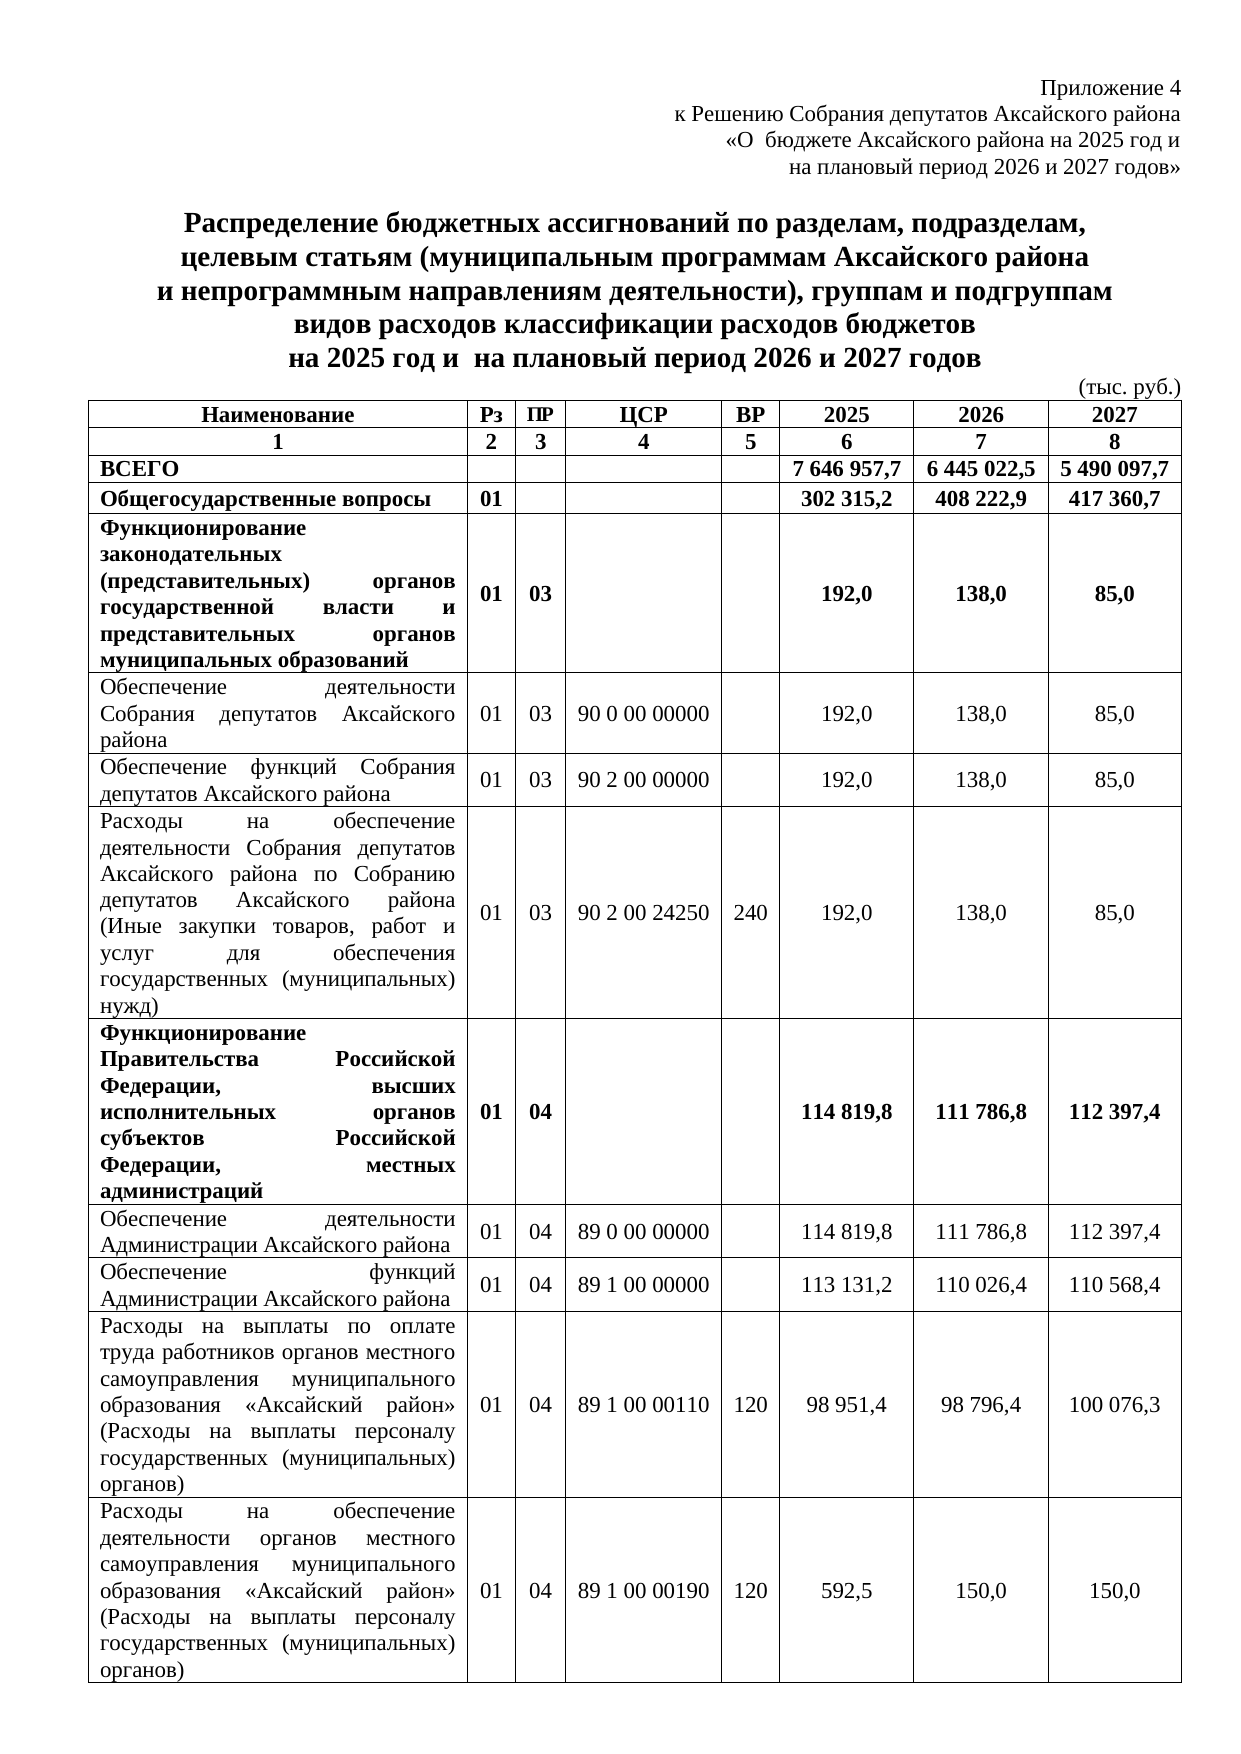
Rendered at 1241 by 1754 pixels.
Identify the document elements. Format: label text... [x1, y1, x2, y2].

text на плановый период 2026 и 2027 годов» [89, 153, 1181, 179]
table_cell 2 [468, 428, 515, 454]
table_cell 89 1 00 00190 [566, 1498, 721, 1682]
table_cell 04 [516, 1019, 565, 1203]
text Приложение 4 [89, 74, 1181, 100]
table_cell Обеспечение деятельности Администрации Аксайского района [89, 1205, 467, 1257]
table_cell 112 397,4 [1049, 1019, 1181, 1203]
table_cell 01 [468, 1205, 515, 1257]
text (тыс. руб.) [89, 373, 1181, 400]
table_cell 90 0 00 00000 [566, 673, 721, 752]
table_cell [566, 456, 721, 482]
table_cell 90 2 00 00000 [566, 754, 721, 806]
table_header Рз [468, 401, 515, 427]
table_cell Обеспечение функций Собрания депутатов Аксайского района [89, 754, 467, 806]
table_cell Обеспечение деятельности Собрания депутатов Аксайского района [89, 673, 467, 752]
table_cell 04 [516, 1258, 565, 1311]
table_cell 03 [516, 754, 565, 806]
table_cell 592,5 [780, 1498, 913, 1682]
table_cell 89 1 00 00000 [566, 1258, 721, 1311]
table_cell 6 445 022,5 [914, 456, 1048, 482]
table_header ПР [516, 401, 565, 427]
table_cell 01 [468, 483, 515, 513]
table_cell [722, 673, 779, 752]
table_cell 138,0 [914, 514, 1048, 672]
table_cell 7 [914, 428, 1048, 454]
table_cell 89 1 00 00110 [566, 1312, 721, 1497]
table_cell 100 076,3 [1049, 1312, 1181, 1497]
table_cell [722, 1019, 779, 1203]
table_cell ВСЕГО [89, 456, 467, 482]
table_cell 110 568,4 [1049, 1258, 1181, 1311]
table_cell 4 [566, 428, 721, 454]
table_cell Расходы на обеспечение деятельности органов местного самоуправления муниципального образования «Аксайский район» (Расходы на выплаты персоналу государственных (муниципальных) органов) [89, 1498, 467, 1682]
table_cell [722, 1258, 779, 1311]
table_cell 8 [1049, 428, 1181, 454]
table_header Наименование [89, 401, 467, 427]
table_cell 85,0 [1049, 514, 1181, 672]
text целевым статьям (муниципальным программам Аксайского района [89, 239, 1181, 273]
table_cell Общегосударственные вопросы [89, 483, 467, 513]
table_cell 85,0 [1049, 807, 1181, 1018]
table_cell 114 819,8 [780, 1019, 913, 1203]
text видов расходов классификации расходов бюджетов [89, 306, 1181, 340]
table_cell Функционирование законодательных (представительных) органов государственной власти и представительных органов муниципальных образований [89, 514, 467, 672]
table_cell Обеспечение функций Администрации Аксайского района [89, 1258, 467, 1311]
table_cell 5 490 097,7 [1049, 456, 1181, 482]
table_cell 03 [516, 673, 565, 752]
table_cell 98 796,4 [914, 1312, 1048, 1497]
table_cell 7 646 957,7 [780, 456, 913, 482]
table_cell 01 [468, 1498, 515, 1682]
table_cell 138,0 [914, 807, 1048, 1018]
table_cell 6 [780, 428, 913, 454]
table_cell 192,0 [780, 754, 913, 806]
table_header 2025 [780, 401, 913, 427]
table_cell 150,0 [1049, 1498, 1181, 1682]
table_cell 04 [516, 1205, 565, 1257]
table_cell 01 [468, 807, 515, 1018]
table_cell 120 [722, 1498, 779, 1682]
table_cell [566, 1019, 721, 1203]
table_cell 3 [516, 428, 565, 454]
table_cell [722, 1205, 779, 1257]
table_cell [722, 514, 779, 672]
table_cell 192,0 [780, 673, 913, 752]
table_cell [566, 483, 721, 513]
text и непрограммным направлениям деятельности), группам и подгруппам [89, 273, 1181, 306]
table_cell 03 [516, 514, 565, 672]
table_cell Расходы на выплаты по оплате труда работников органов местного самоуправления муниципального образования «Аксайский район» (Расходы на выплаты персоналу государственных (муниципальных) органов) [89, 1312, 467, 1497]
table_cell 192,0 [780, 514, 913, 672]
text «О бюджете Аксайского района на 2025 год и [89, 127, 1181, 153]
table_cell 138,0 [914, 754, 1048, 806]
table_cell 03 [516, 807, 565, 1018]
table_cell Расходы на обеспечение деятельности Собрания депутатов Аксайского района по Собранию депутатов Аксайского района (Иные закупки товаров, работ и услуг для обеспечения государственных (муниципальных) нужд) [89, 807, 467, 1018]
table_cell [722, 754, 779, 806]
table_cell 240 [722, 807, 779, 1018]
table_cell 120 [722, 1312, 779, 1497]
table_cell 01 [468, 673, 515, 752]
table_cell 98 951,4 [780, 1312, 913, 1497]
table_header 2026 [914, 401, 1048, 427]
table_cell 1 [89, 428, 467, 454]
table_cell 138,0 [914, 673, 1048, 752]
table_cell 04 [516, 1498, 565, 1682]
table_cell 01 [468, 754, 515, 806]
table_cell 04 [516, 1312, 565, 1497]
table_cell 5 [722, 428, 779, 454]
table_cell 111 786,8 [914, 1019, 1048, 1203]
table_cell [722, 483, 779, 513]
table_header ЦСР [566, 401, 721, 427]
table_cell Функционирование Правительства Российской Федерации, высших исполнительных органов субъектов Российской Федерации, местных администраций [89, 1019, 467, 1203]
table_cell 112 397,4 [1049, 1205, 1181, 1257]
table_cell 85,0 [1049, 754, 1181, 806]
table_cell 302 315,2 [780, 483, 913, 513]
table_cell 01 [468, 1258, 515, 1311]
table_cell [516, 456, 565, 482]
table_cell 89 0 00 00000 [566, 1205, 721, 1257]
table_header 2027 [1049, 401, 1181, 427]
text Распределение бюджетных ассигнований по разделам, подразделам, [89, 206, 1181, 239]
table_cell 110 026,4 [914, 1258, 1048, 1311]
table_cell 408 222,9 [914, 483, 1048, 513]
table_cell 90 2 00 24250 [566, 807, 721, 1018]
table_cell [468, 456, 515, 482]
table_cell 417 360,7 [1049, 483, 1181, 513]
table_cell 150,0 [914, 1498, 1048, 1682]
table_cell [566, 514, 721, 672]
table_cell 01 [468, 1312, 515, 1497]
table_cell 85,0 [1049, 673, 1181, 752]
table_cell 114 819,8 [780, 1205, 913, 1257]
table_cell 01 [468, 514, 515, 672]
table_cell 111 786,8 [914, 1205, 1048, 1257]
table_cell 192,0 [780, 807, 913, 1018]
table_header ВР [722, 401, 779, 427]
table_cell 113 131,2 [780, 1258, 913, 1311]
table_cell [516, 483, 565, 513]
table_cell 01 [468, 1019, 515, 1203]
text на 2025 год и на плановый период 2026 и 2027 годов [89, 340, 1181, 373]
text к Решению Собрания депутатов Аксайского района [89, 100, 1181, 127]
table_cell [722, 456, 779, 482]
